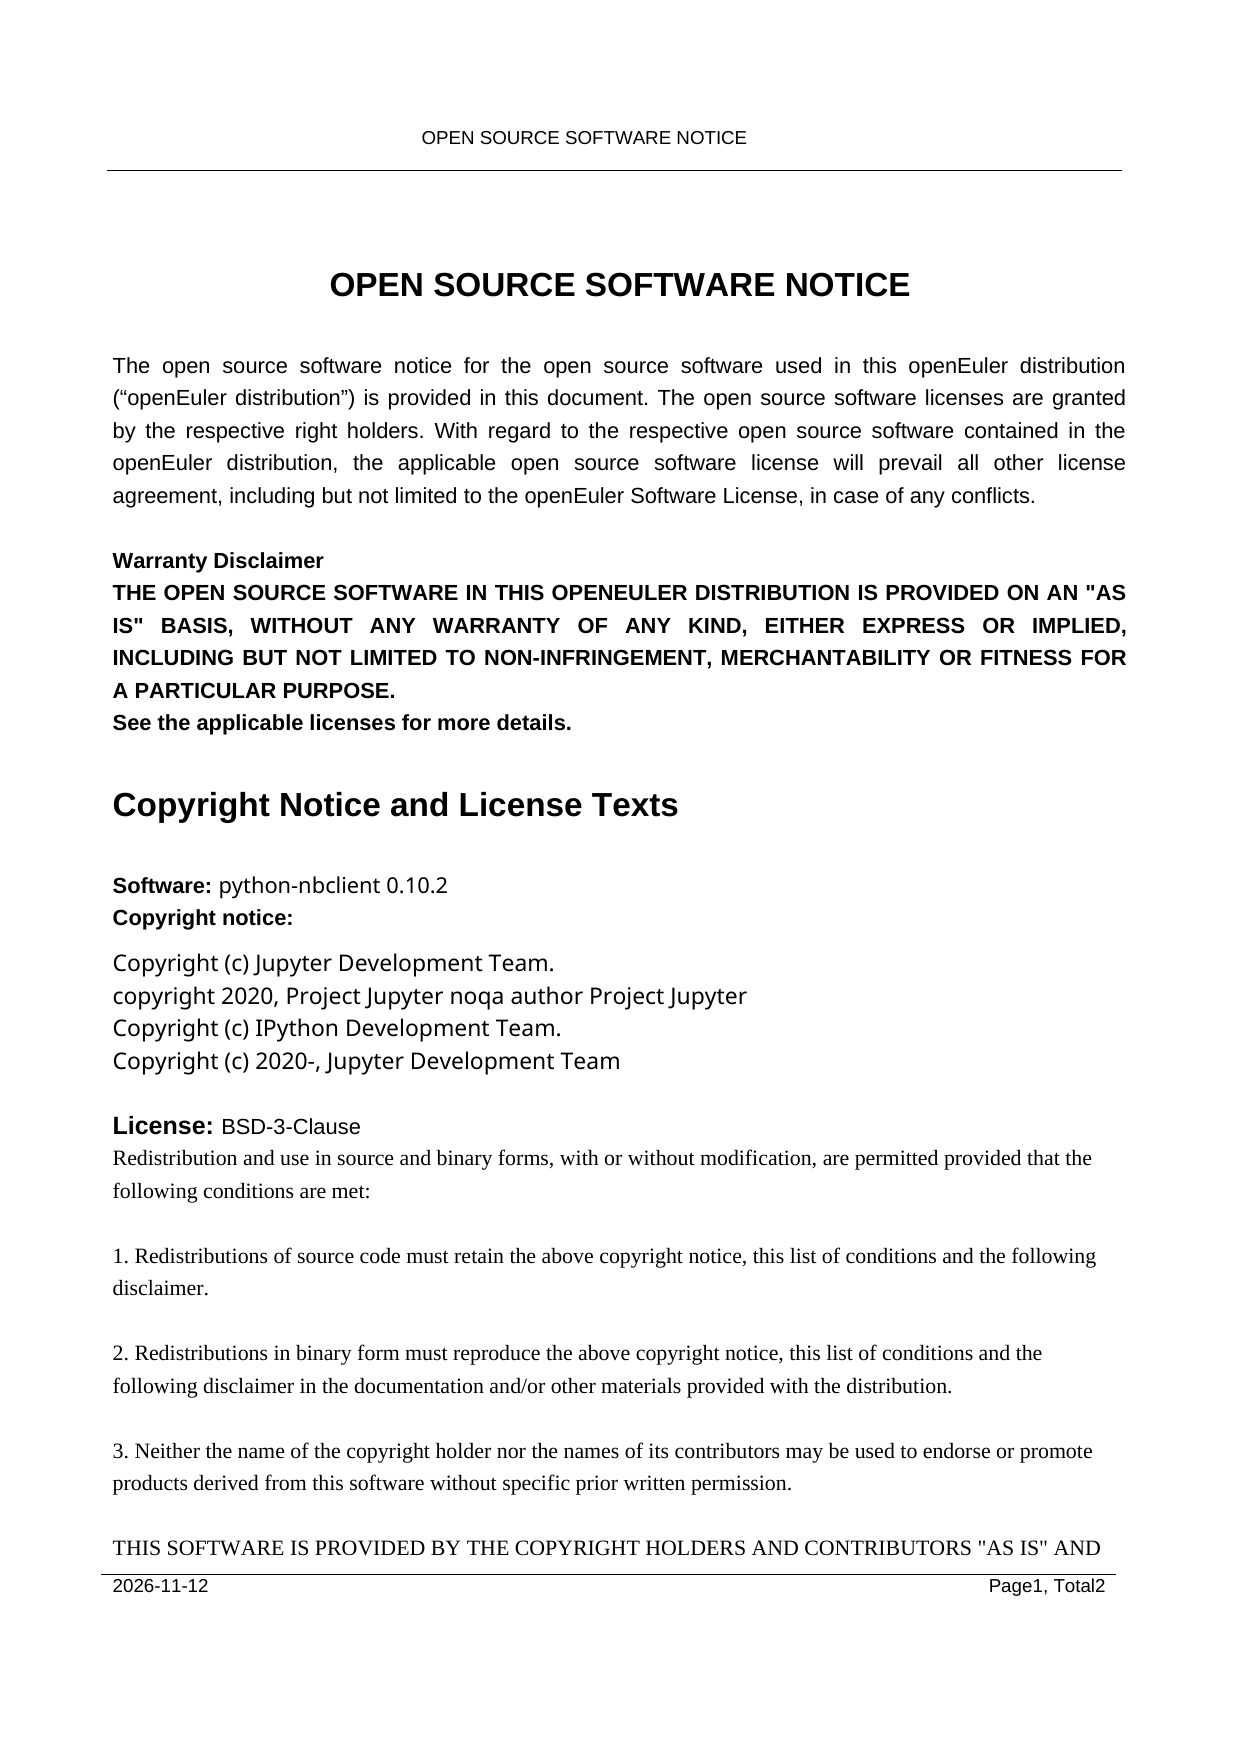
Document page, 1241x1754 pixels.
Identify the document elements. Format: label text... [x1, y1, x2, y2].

text License: BSD-3-Clause [112, 1109, 1128, 1142]
title Software: python-nbclient 0.10.2 [112, 869, 1128, 901]
text Copyright Notice and License Texts [112, 771, 1128, 836]
text The open source software notice for the open source software used in this openEuler distribution (“openEuler distribution”) is provided in this document. The open source software licenses are granted by the respective right holders. With regard to the respective open source software contained in the openEuler distribution, the applicable open source software license will prevail all other license agreement, including but not limited to the openEuler Software License, in case of any conflicts. [112, 349, 1128, 511]
text Copyright notice: [112, 901, 1128, 934]
text Warranty Disclaimer [112, 544, 1128, 576]
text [112, 1142, 1128, 1564]
text OPEN SOURCE SOFTWARE NOTICE [112, 251, 1128, 316]
text Copyright (c) Jupyter Development Team. copyright 2020, Project Jupyter noqa author Project Jupyter Copyright (c) IPython Development Team. Copyright (c) 2020-, Jupyter Development Team [112, 947, 1128, 1109]
text THE OPEN SOURCE SOFTWARE IN THIS OPENEULER DISTRIBUTION IS PROVIDED ON AN "AS IS" BASIS, WITHOUT ANY WARRANTY OF ANY KIND, EITHER EXPRESS OR IMPLIED, INCLUDING BUT NOT LIMITED TO NON-INFRINGEMENT, MERCHANTABILITY OR FITNESS FOR A PARTICULAR PURPOSE. See the applicable licenses for more details. [112, 576, 1128, 739]
